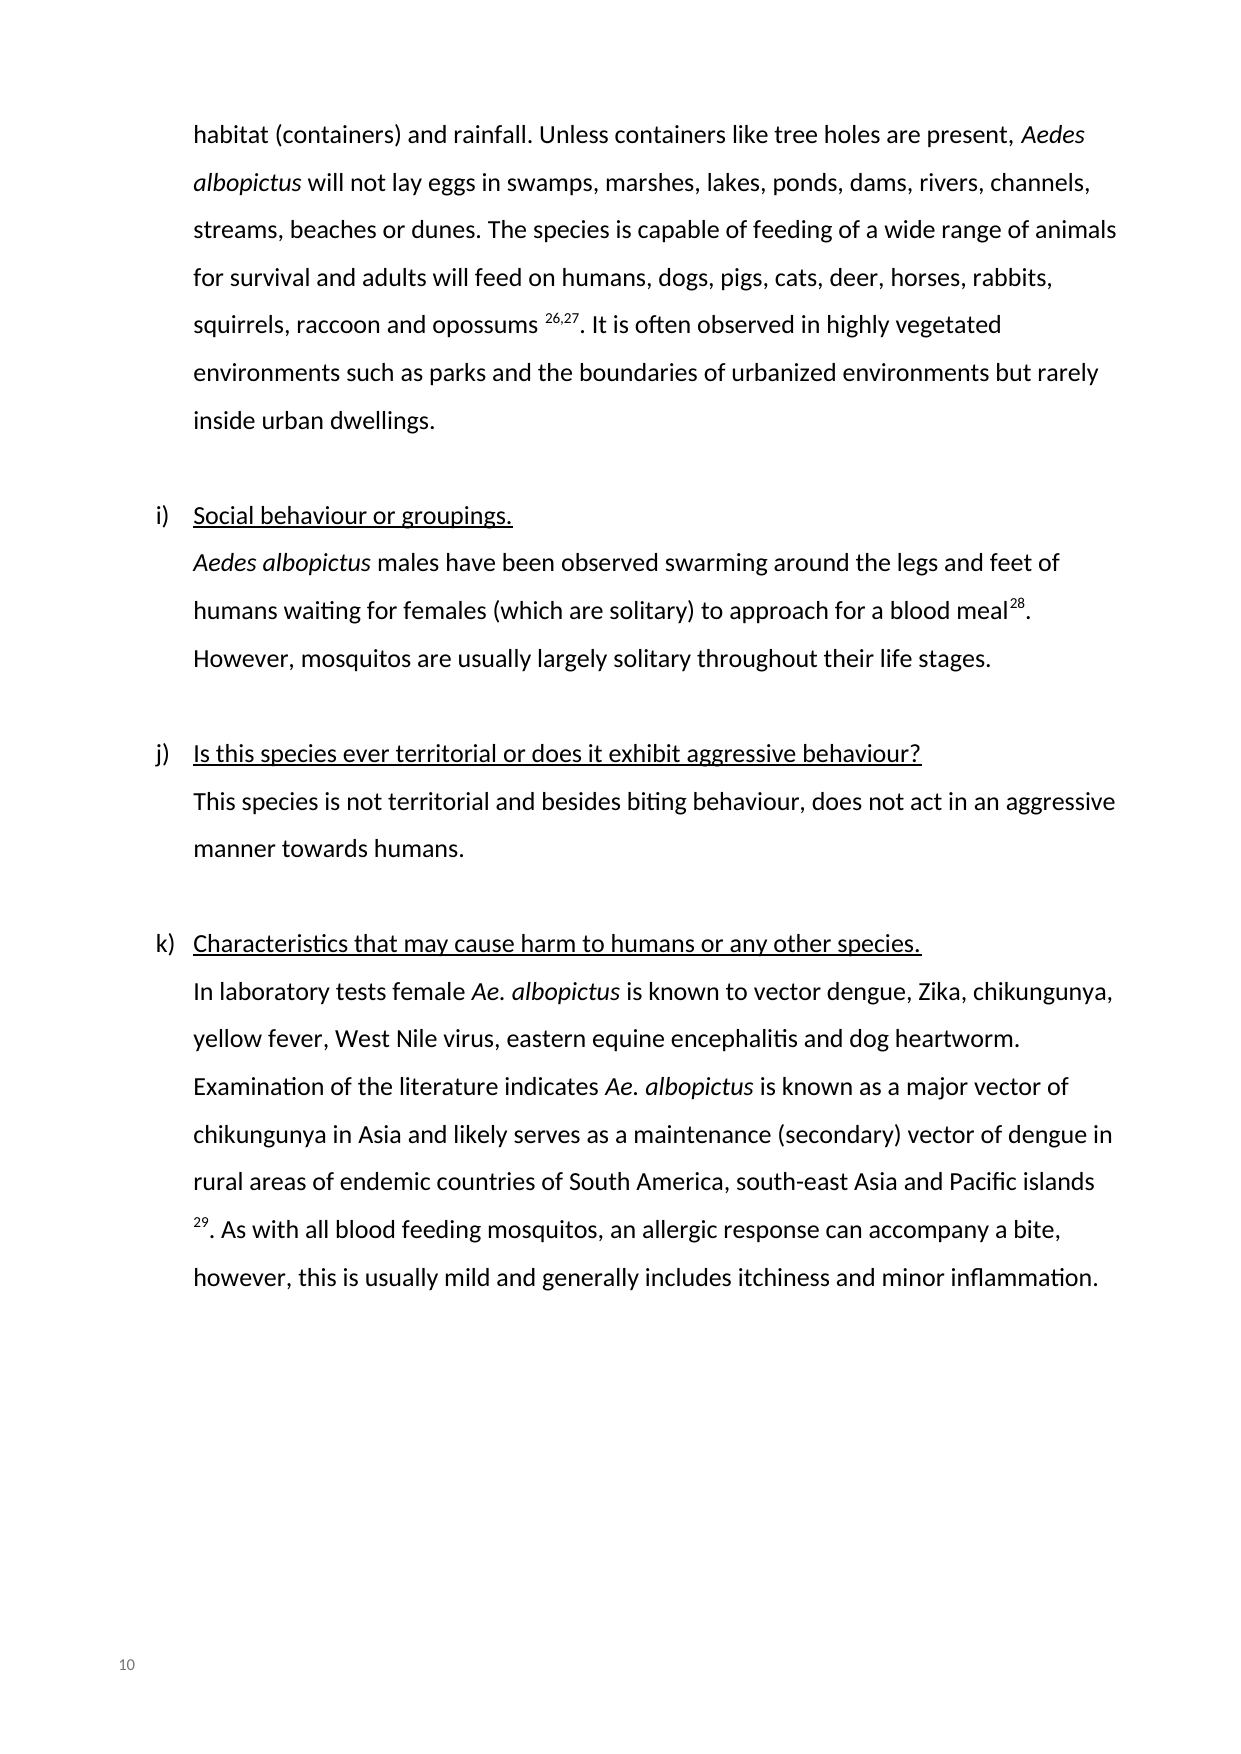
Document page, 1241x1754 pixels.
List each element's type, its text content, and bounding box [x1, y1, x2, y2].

list Characteristics that may cause harm to humans or any other species. [156, 927, 1122, 959]
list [193, 118, 1122, 436]
list In laboratory tests female Ae. albopictus is known to vector dengue, Zika, chikungunya, yellow fever, West Nile virus, eastern equine encephalitis and dog heartworm. Examination of the literature indicates Ae. albopictus is known as a major vector of chikungunya in Asia and likely serves as a maintenance (secondary) vector of dengue in rural areas of endemic countries of South America, south-east Asia and Pacific islands 29. As with all blood feeding mosquitos, an allergic response can accompany a bite, however, this is usually mild and generally includes itchiness and minor inflammation. [193, 975, 1122, 1292]
list Aedes albopictus males have been observed swarming around the legs and feet of humans waiting for females (which are solitary) to approach for a blood meal28. However, mosquitos are usually largely solitary throughout their life stages. [193, 547, 1122, 673]
list Is this species ever territorial or does it exhibit aggressive behaviour? [156, 737, 1122, 769]
list This species is not territorial and besides biting behaviour, does not act in an aggressive manner towards humans. [193, 784, 1122, 864]
list Social behaviour or groupings. [156, 499, 1122, 531]
